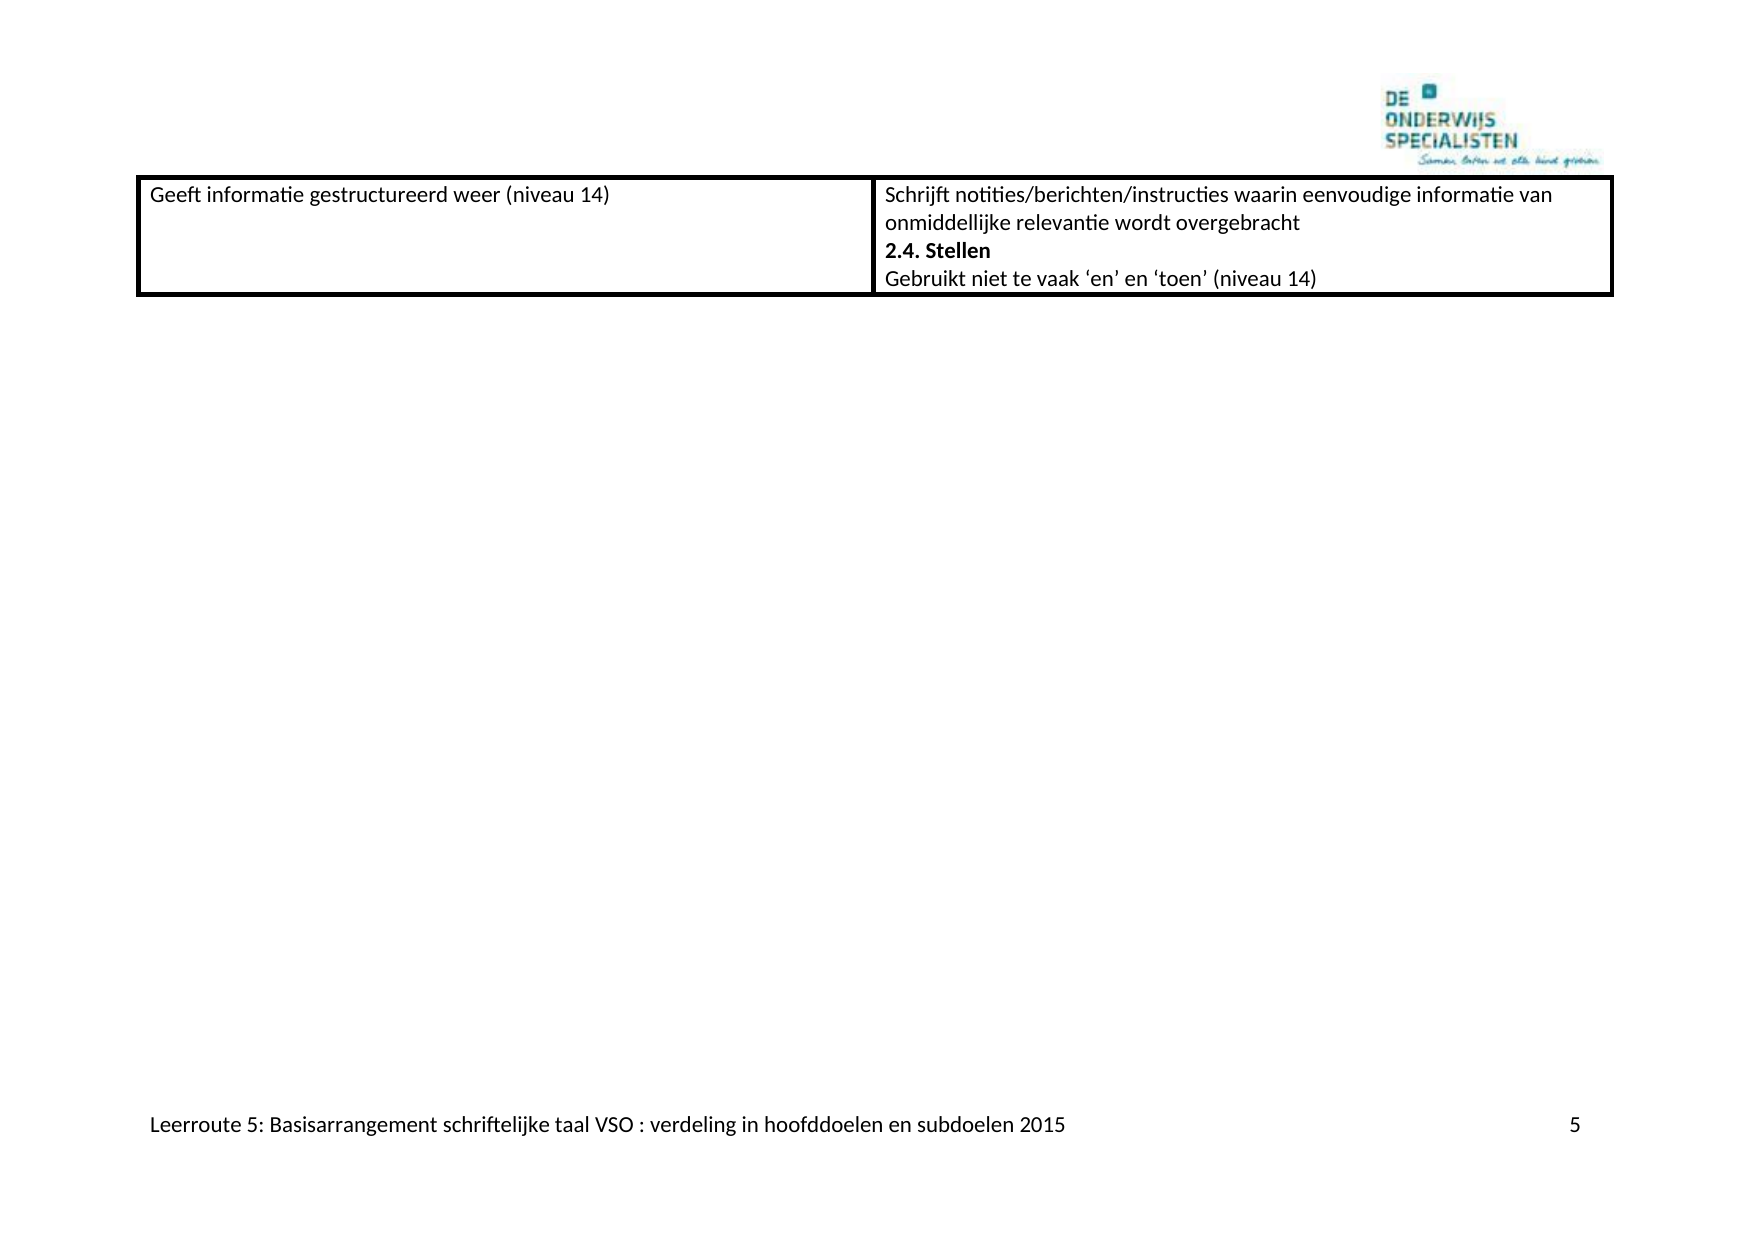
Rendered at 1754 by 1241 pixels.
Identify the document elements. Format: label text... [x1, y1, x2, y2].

table_cell 1.13 Boekoriëntatie Geeft aan welk genre zijn voorkeur heeft (niveau 14) 3.2. Begrijpend luisteren Geeft informatie gestructureerd weer (niveau 14) [141, 180, 871, 292]
picture [1380, 73, 1604, 175]
